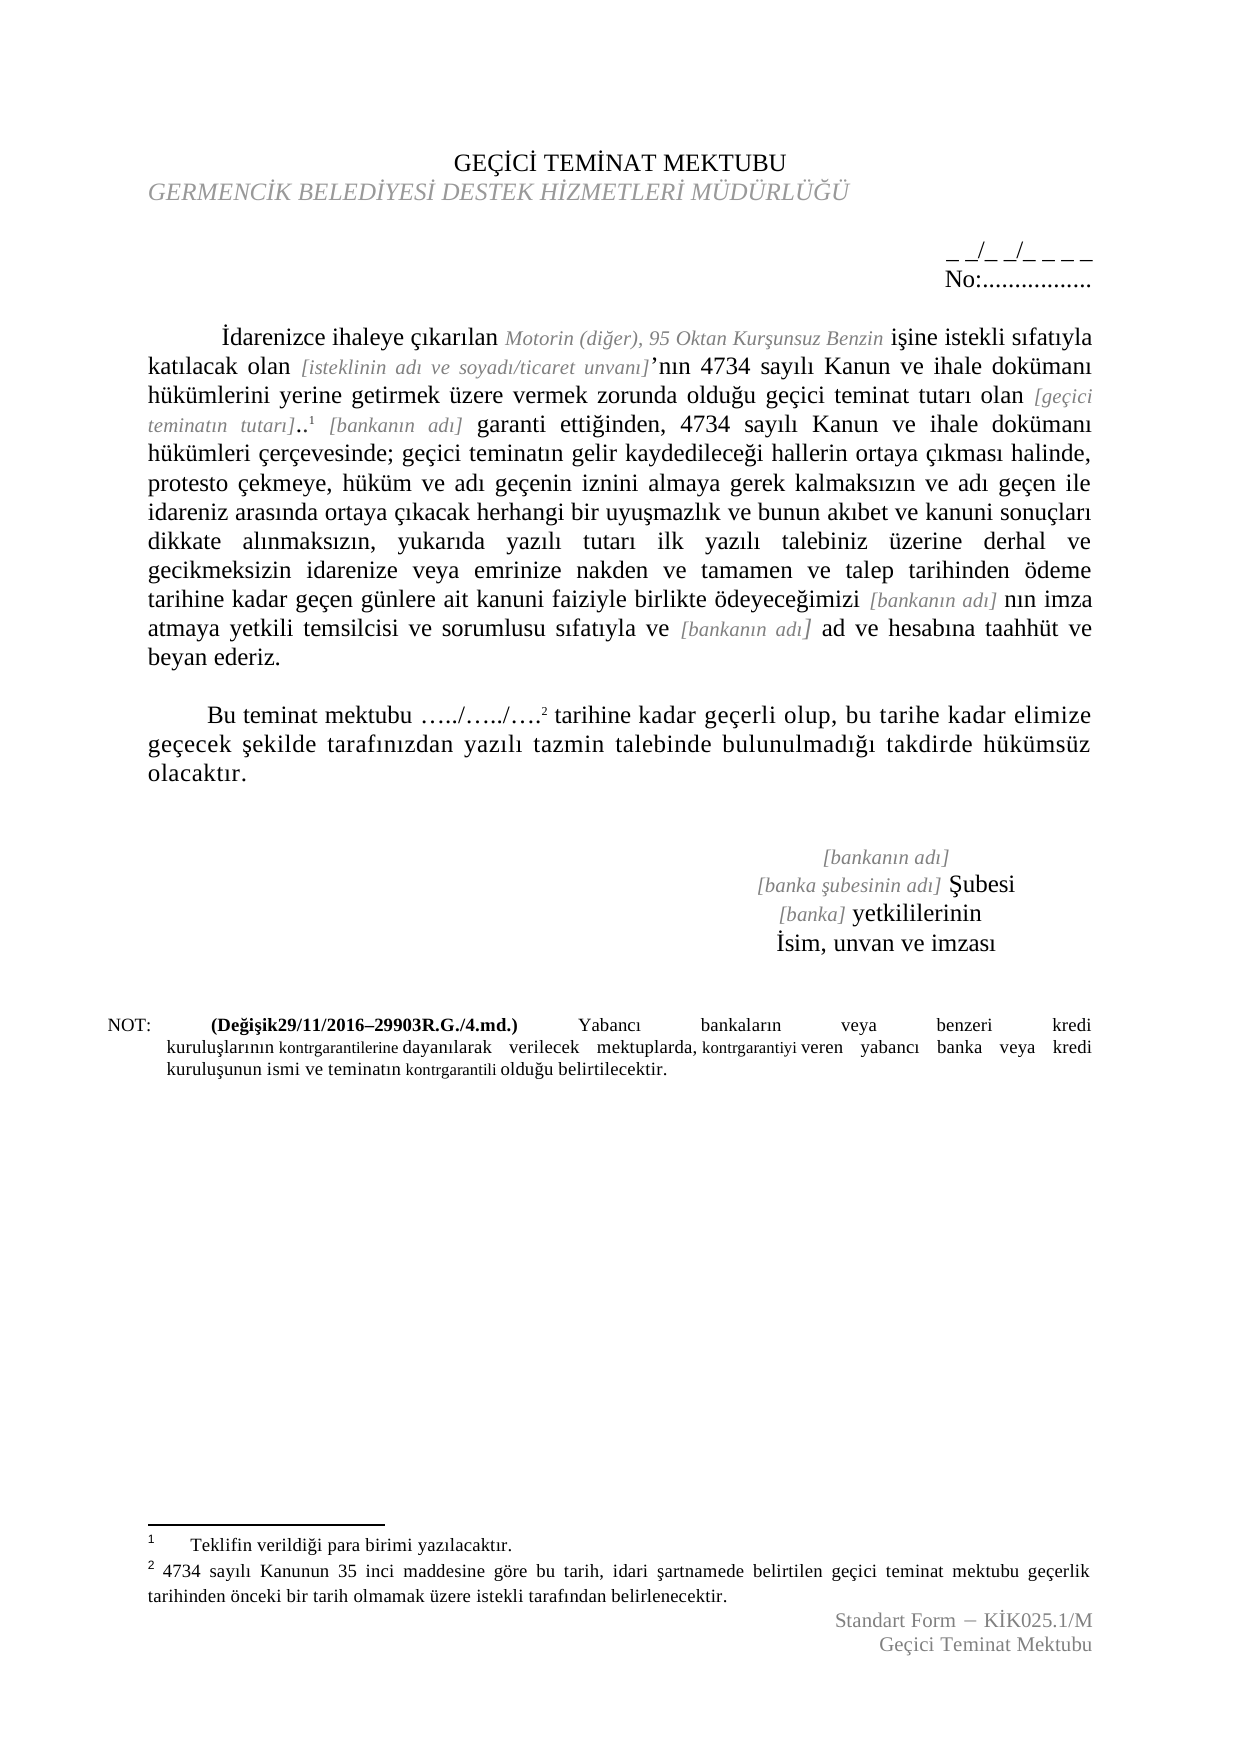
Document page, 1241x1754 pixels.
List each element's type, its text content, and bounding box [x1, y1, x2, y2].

text İdarenizce ihaleye çıkarılan Motorin (diğer), 95 Oktan Kurşunsuz Benzin işine istekli sıfatıyla katılacak olan [isteklinin adı ve soyadı/ticaret unvanı]’nın 4734 sayılı Kanun ve ihale dokümanı hükümlerini yerine getirmek üzere vermek zorunda olduğu geçici teminat tutarı olan [geçici teminatın tutarı].. [bankanın adı] garanti ettiğinden, 4734 sayılı Kanun ve ihale dokümanı hükümleri çerçevesinde; geçici teminatın gelir kaydedileceği hallerin ortaya çıkması halinde, protesto çekmeye, hüküm ve adı geçenin iznini almaya gerek kalmaksızın ve adı geçen ile idareniz arasında ortaya çıkacak herhangi bir uyuşmazlık ve bunun akıbet ve kanuni sonuçları dikkate alınmaksızın, yukarıda yazılı tutarı ilk yazılı talebiniz üzerine derhal ve gecikmeksizin idarenize veya emrinize nakden ve tamamen ve talep tarihinden ödeme tarihine kadar geçen günlere ait kanuni faiziyle birlikte ödeyeceğimizi [bankanın adı] nın imza atmaya yetkili temsilcisi ve sorumlusu sıfatıyla ve [bankanın adı] ad ve hesabına taahhüt ve beyan ederiz. [148, 322, 1092, 671]
text _ _/_ _/_ _ _ _ [148, 235, 1092, 264]
text [bankanın adı] [679, 845, 1092, 869]
text [banka şubesinin adı] Şubesi [679, 869, 1092, 898]
text GERMENCİK BELEDİYESİ DESTEK HİZMETLERİ MÜDÜRLÜĞÜ [148, 177, 1092, 206]
text [banka] yetkililerinin [148, 898, 1092, 927]
text NOT: (Değişik29/11/2016–29903R.G./4.md.) Yabancı bankaların veya benzeri kredi kuruluşlarının kontrgarantilerine dayanılarak verilecek mektuplarda, kontrgarantiyi veren yabancı banka veya kredi kuruluşunun ismi ve teminatın kontrgarantili olduğu belirtilecektir. [107, 1014, 1092, 1080]
subtitle GEÇİCİ TEMİNAT MEKTUBU [148, 148, 1092, 177]
text No:................. [148, 264, 1092, 293]
text Bu teminat mektubu …../…../…. tarihine kadar geçerli olup, bu tarihe kadar elimize geçecek şekilde tarafınızdan yazılı tazmin talebinde bulunulmadığı takdirde hükümsüz olacaktır. [148, 700, 1092, 787]
text İsim, unvan ve imzası [679, 927, 1092, 956]
